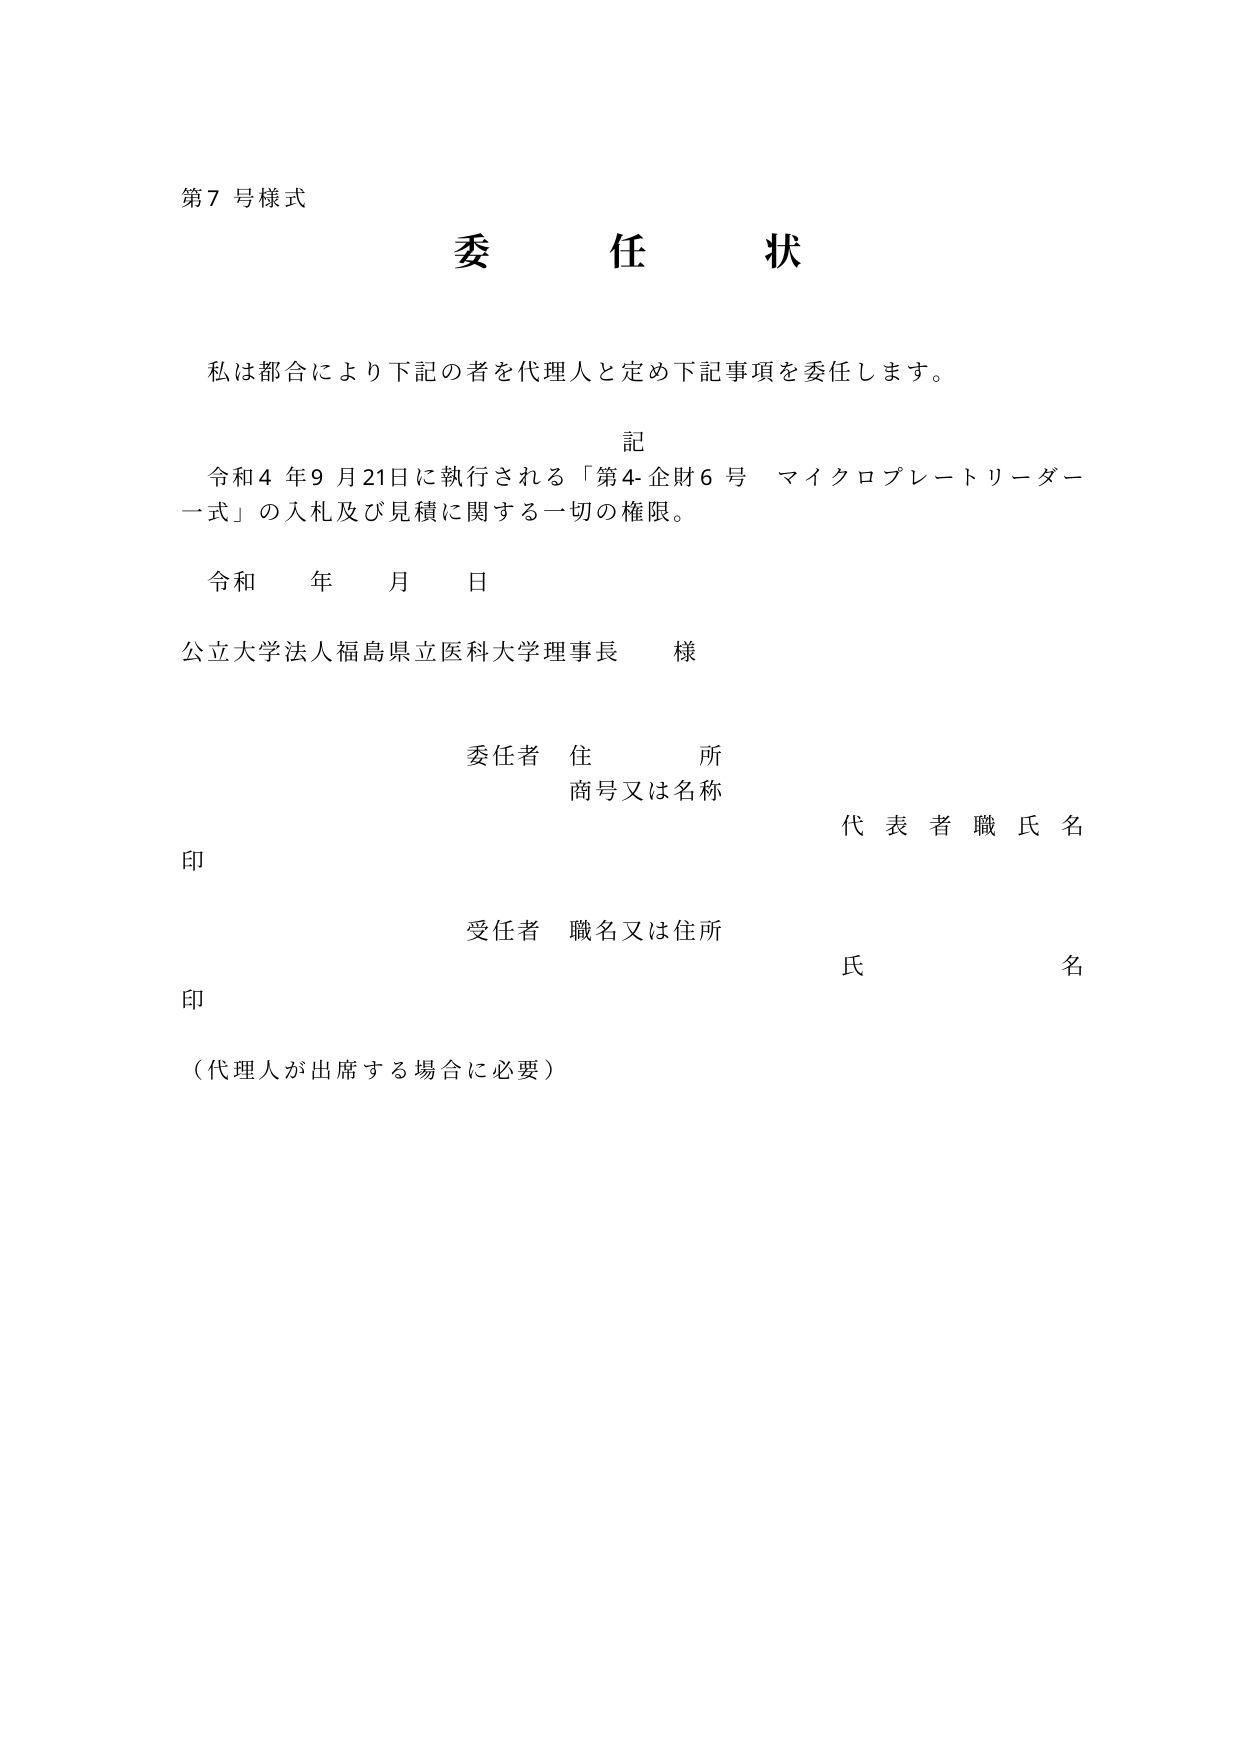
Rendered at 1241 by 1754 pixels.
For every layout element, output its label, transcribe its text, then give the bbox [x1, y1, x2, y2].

text 委 任 状 [181, 214, 1089, 284]
text 私は都合により下記の者を代理人と定め下記事項を委任します。 [181, 353, 1089, 388]
text 委任者 住 所 [181, 737, 1089, 772]
text 受任者 職名又は住所 [181, 912, 1089, 947]
text 代表者職氏名 印 [181, 807, 1089, 877]
text 令和4年9月21日に執行される「第4-企財6号 マイクロプレートリーダー一式」の入札及び見積に関する一切の権限。 [181, 458, 1089, 528]
text 令和 年 月 日 [181, 563, 1089, 598]
subtitle 記 [181, 423, 1089, 458]
text 公立大学法人福島県立医科大学理事長 様 [181, 633, 1089, 668]
text 氏 名 印 [181, 947, 1089, 1017]
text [181, 179, 1089, 214]
text （代理人が出席する場合に必要） [181, 1051, 1089, 1086]
text 商号又は名称 [181, 772, 1089, 807]
